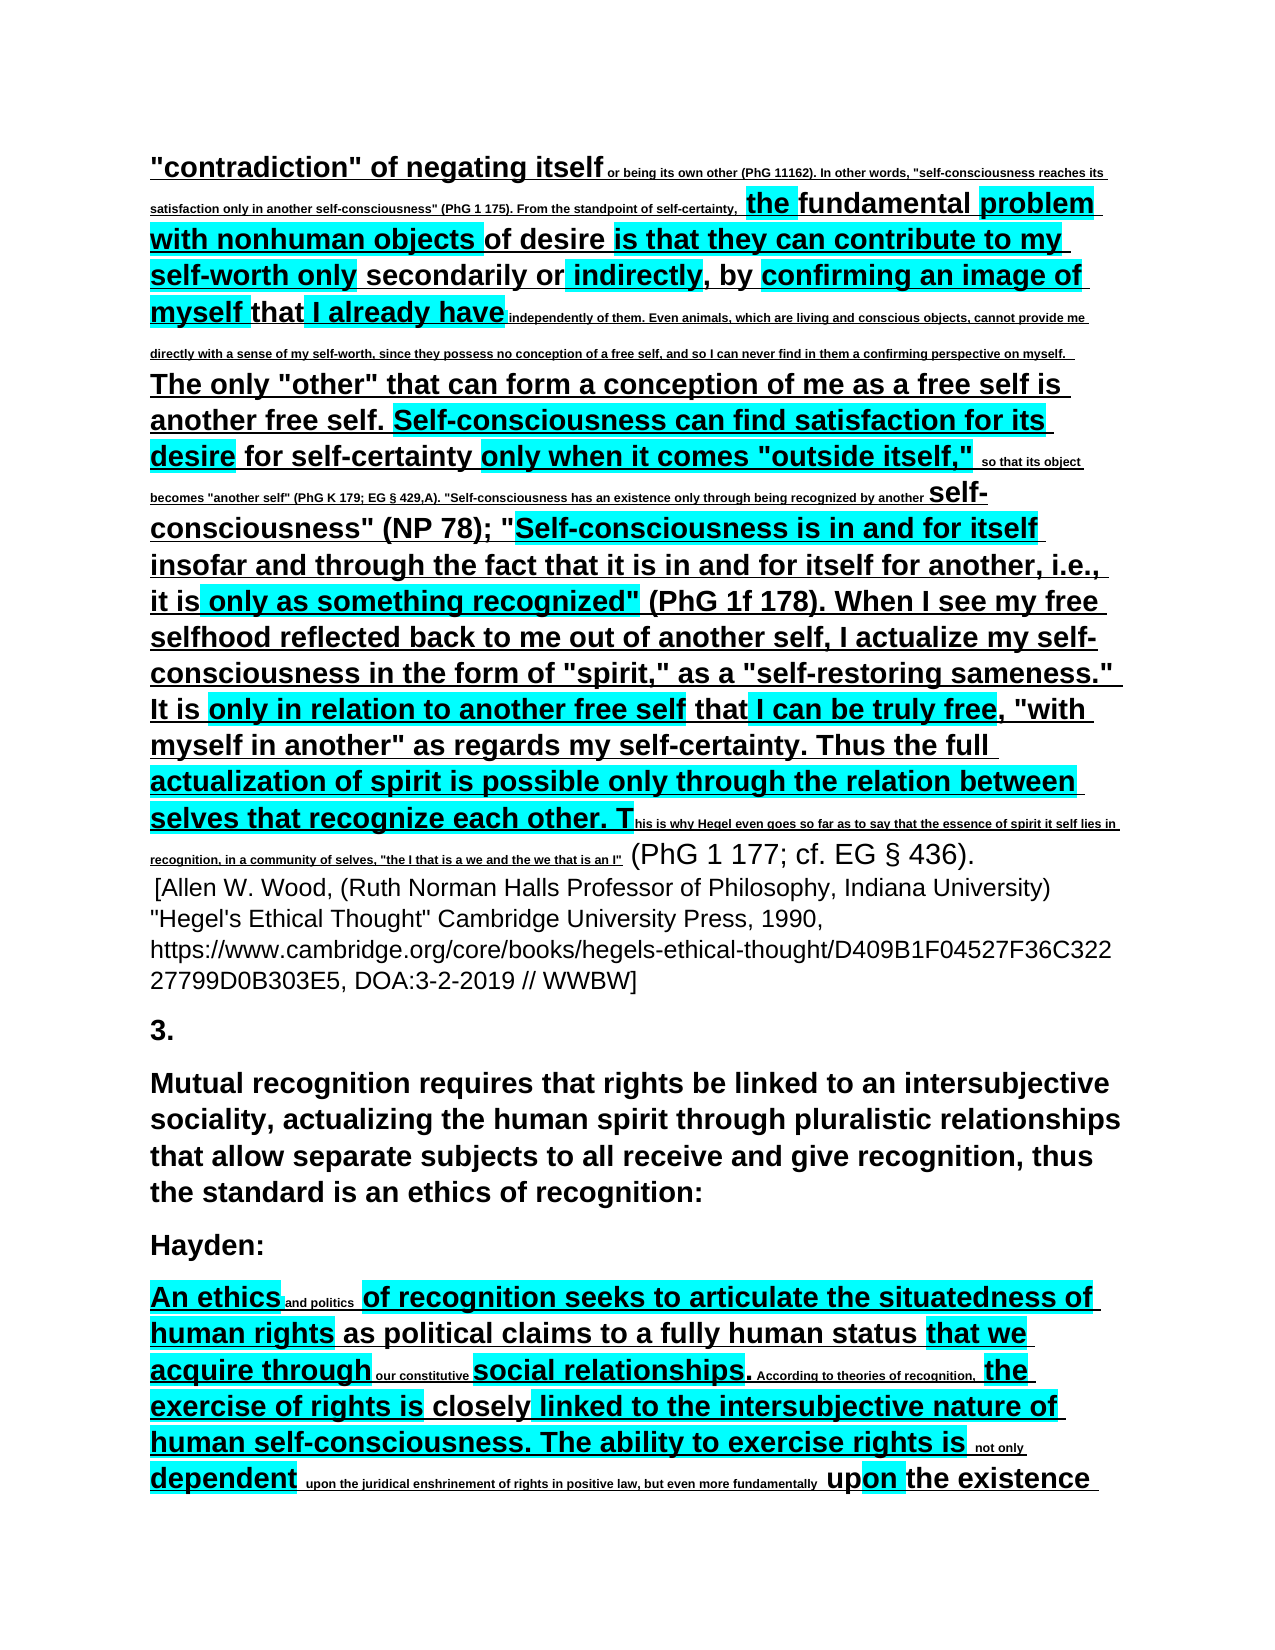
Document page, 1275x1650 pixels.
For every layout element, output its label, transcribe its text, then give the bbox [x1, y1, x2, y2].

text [150, 1280, 1125, 1494]
text Hayden: [150, 1227, 1125, 1261]
text Mutual recognition requires that rights be linked to an intersubjective sociality, actualizing the human spirit through pluralistic relationships that allow separate subjects to all receive and give recognition, thus the standard is an ethics of recognition: [150, 1066, 1125, 1208]
text 3. [150, 1013, 1125, 1047]
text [150, 150, 1125, 994]
